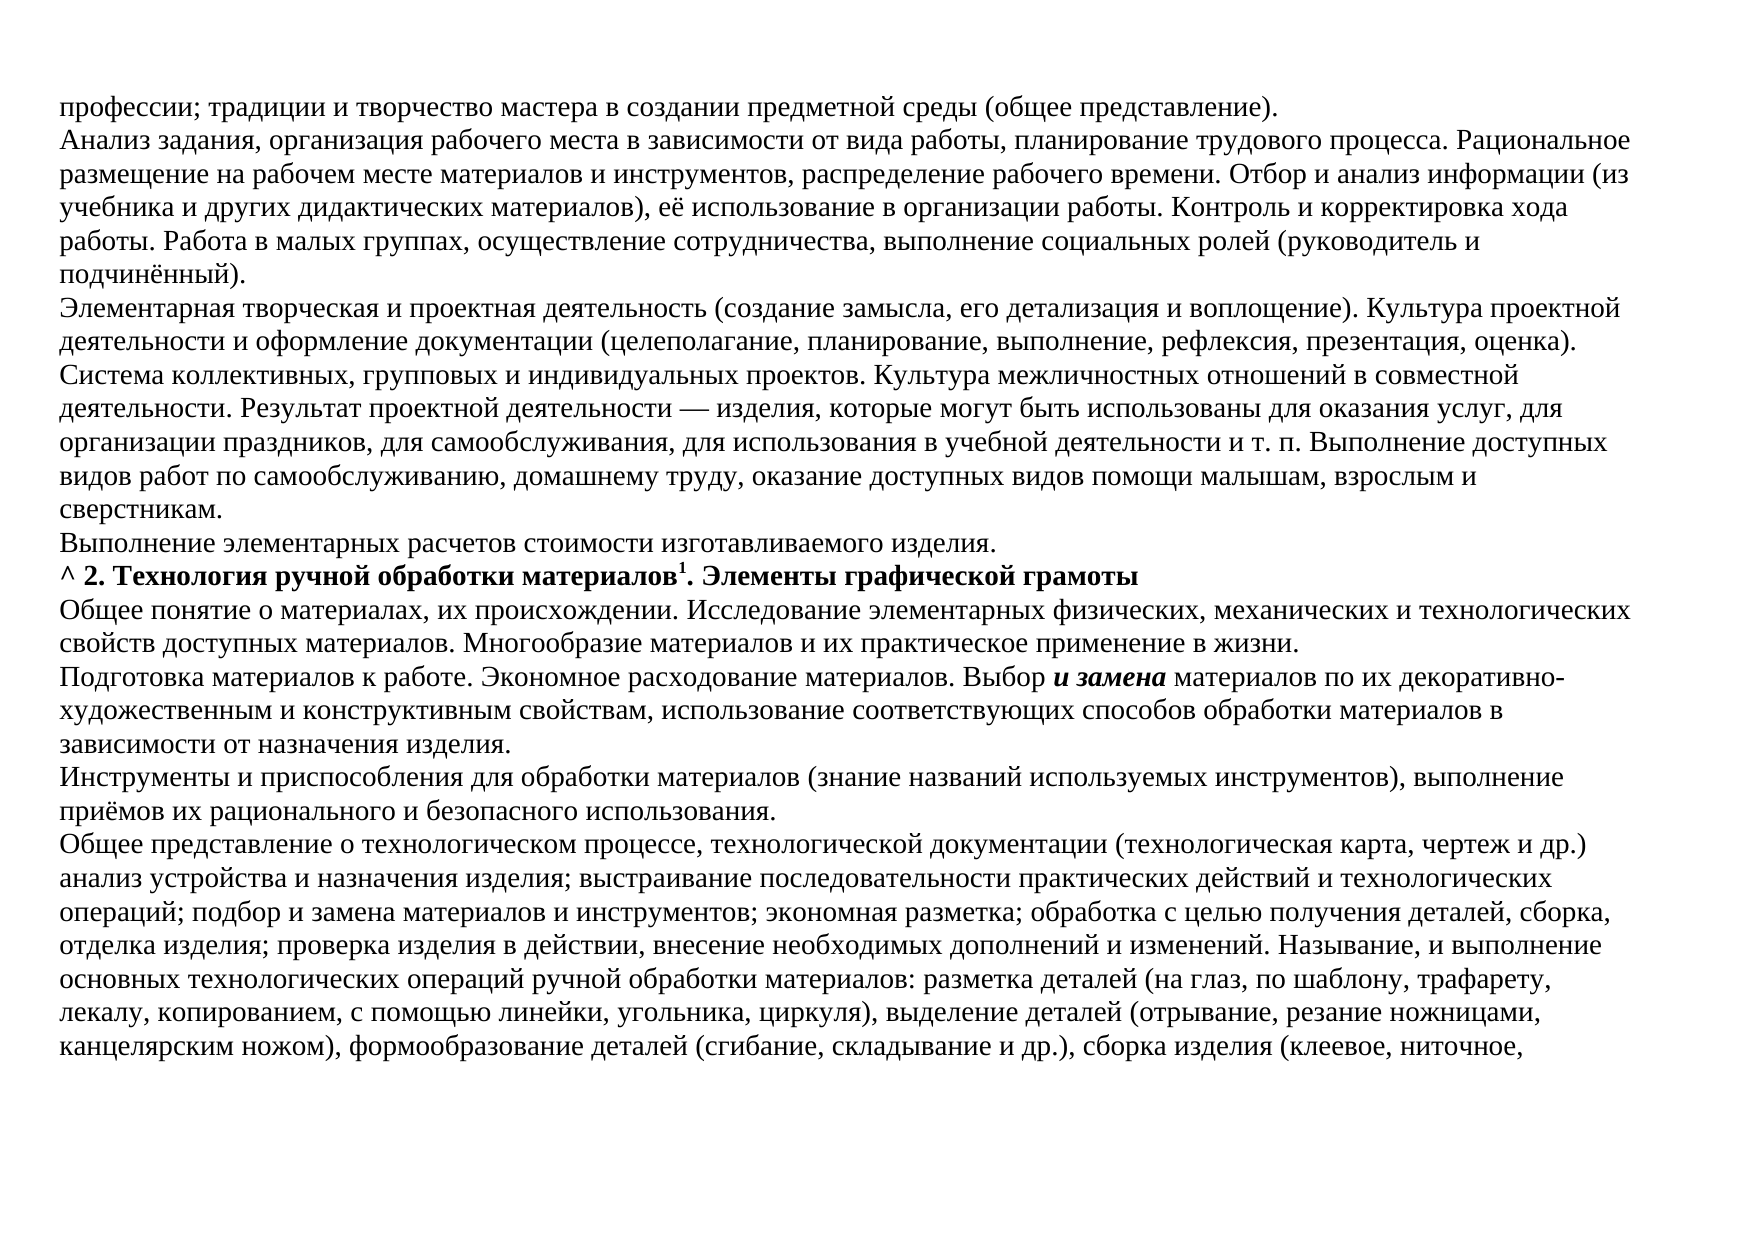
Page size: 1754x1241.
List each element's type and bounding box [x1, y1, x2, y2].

text [59, 89, 1636, 1061]
